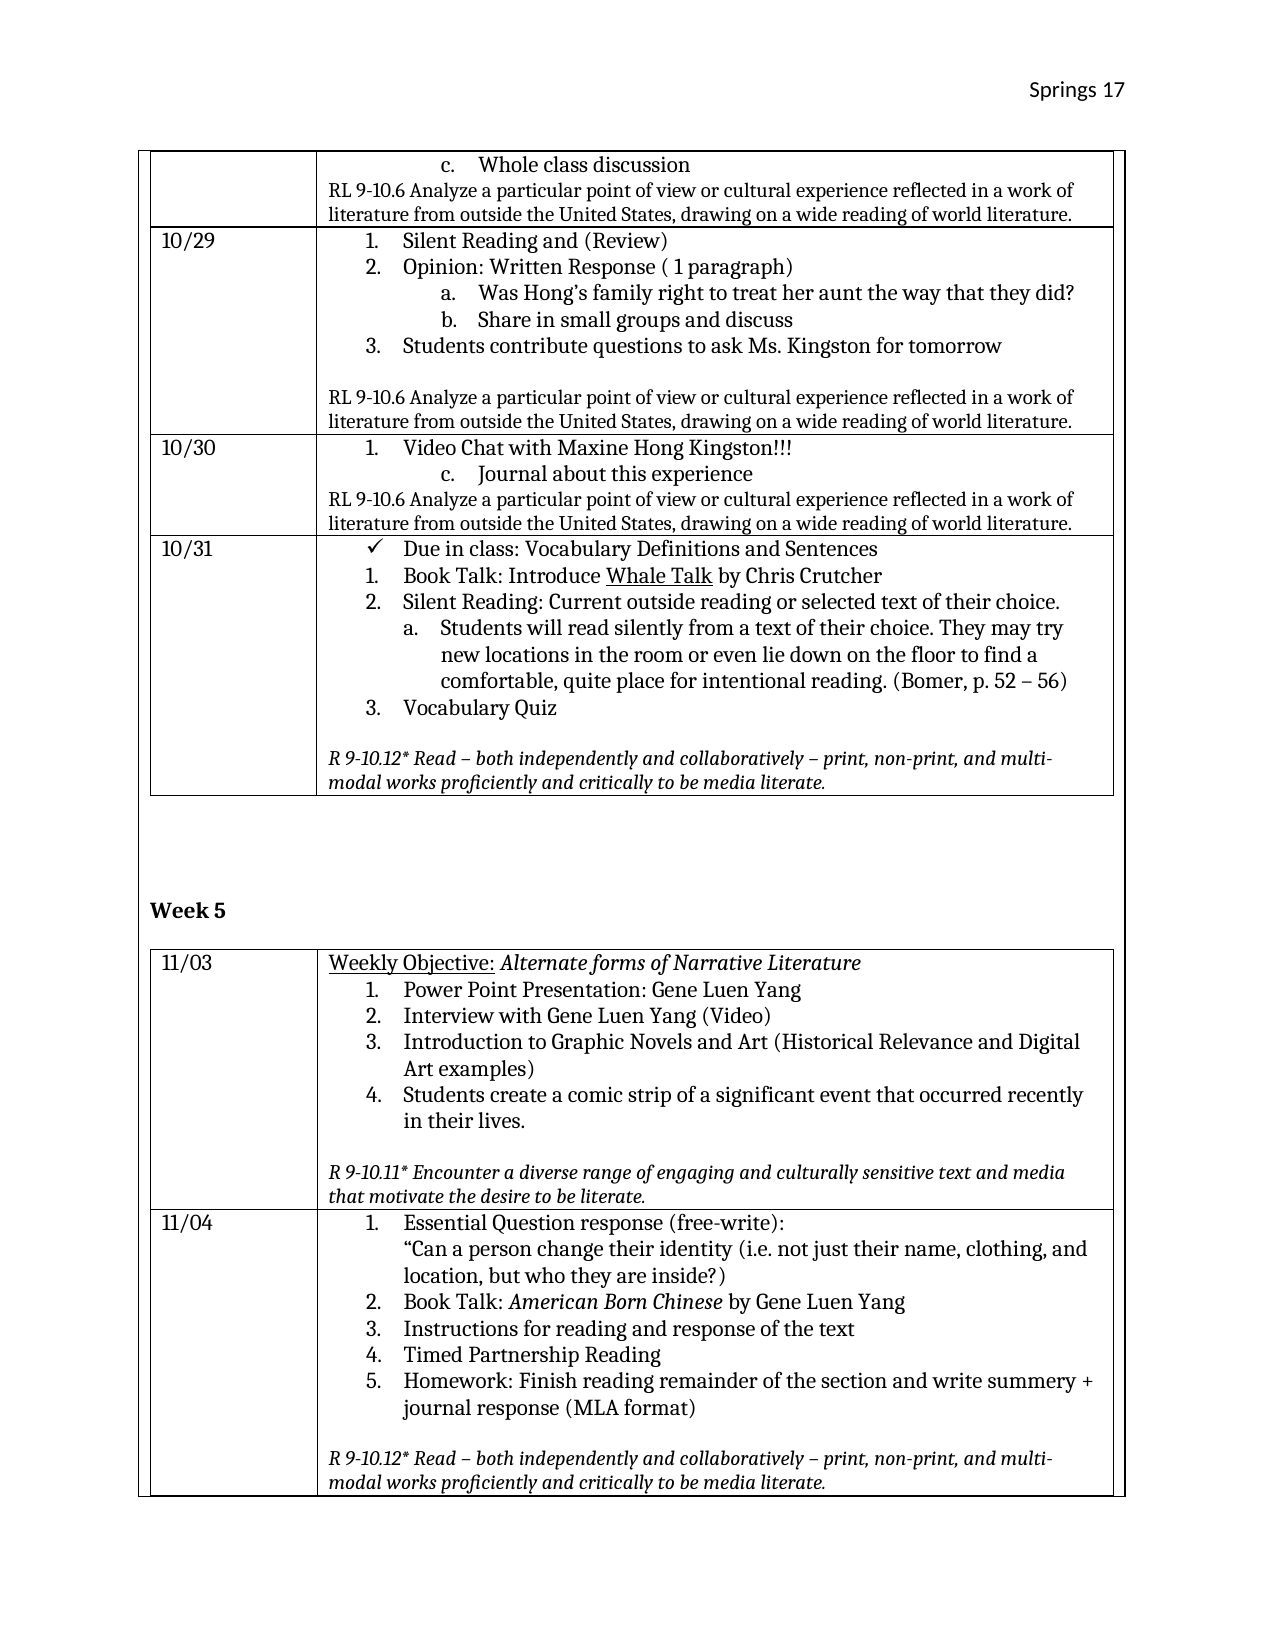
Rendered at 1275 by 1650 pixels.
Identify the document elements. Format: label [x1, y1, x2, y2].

table_header [139, 151, 1124, 1496]
